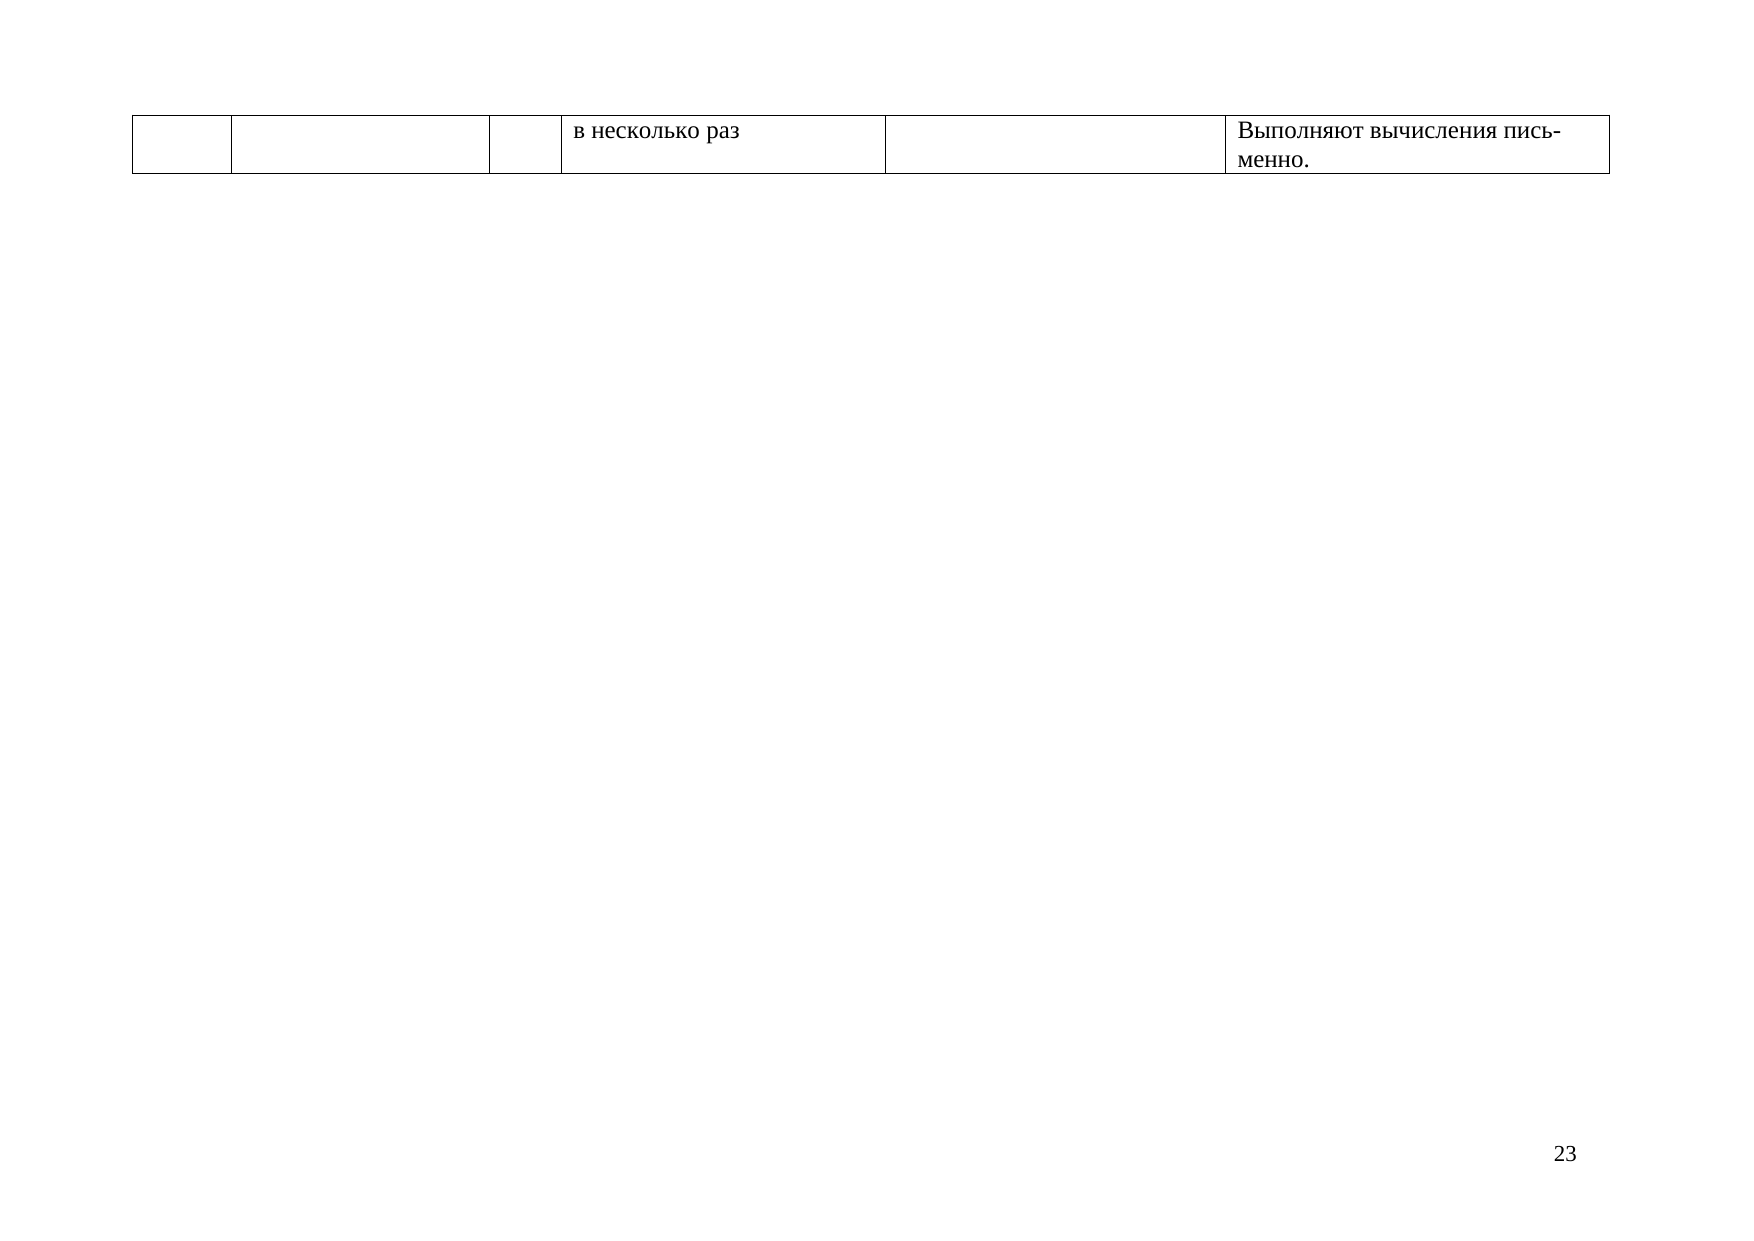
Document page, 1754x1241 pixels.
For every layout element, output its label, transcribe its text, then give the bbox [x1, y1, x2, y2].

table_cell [232, 116, 489, 173]
table_cell 1 [490, 116, 561, 173]
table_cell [886, 116, 1225, 173]
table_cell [562, 116, 885, 173]
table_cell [1226, 116, 1609, 173]
table_cell 26 [133, 116, 231, 173]
